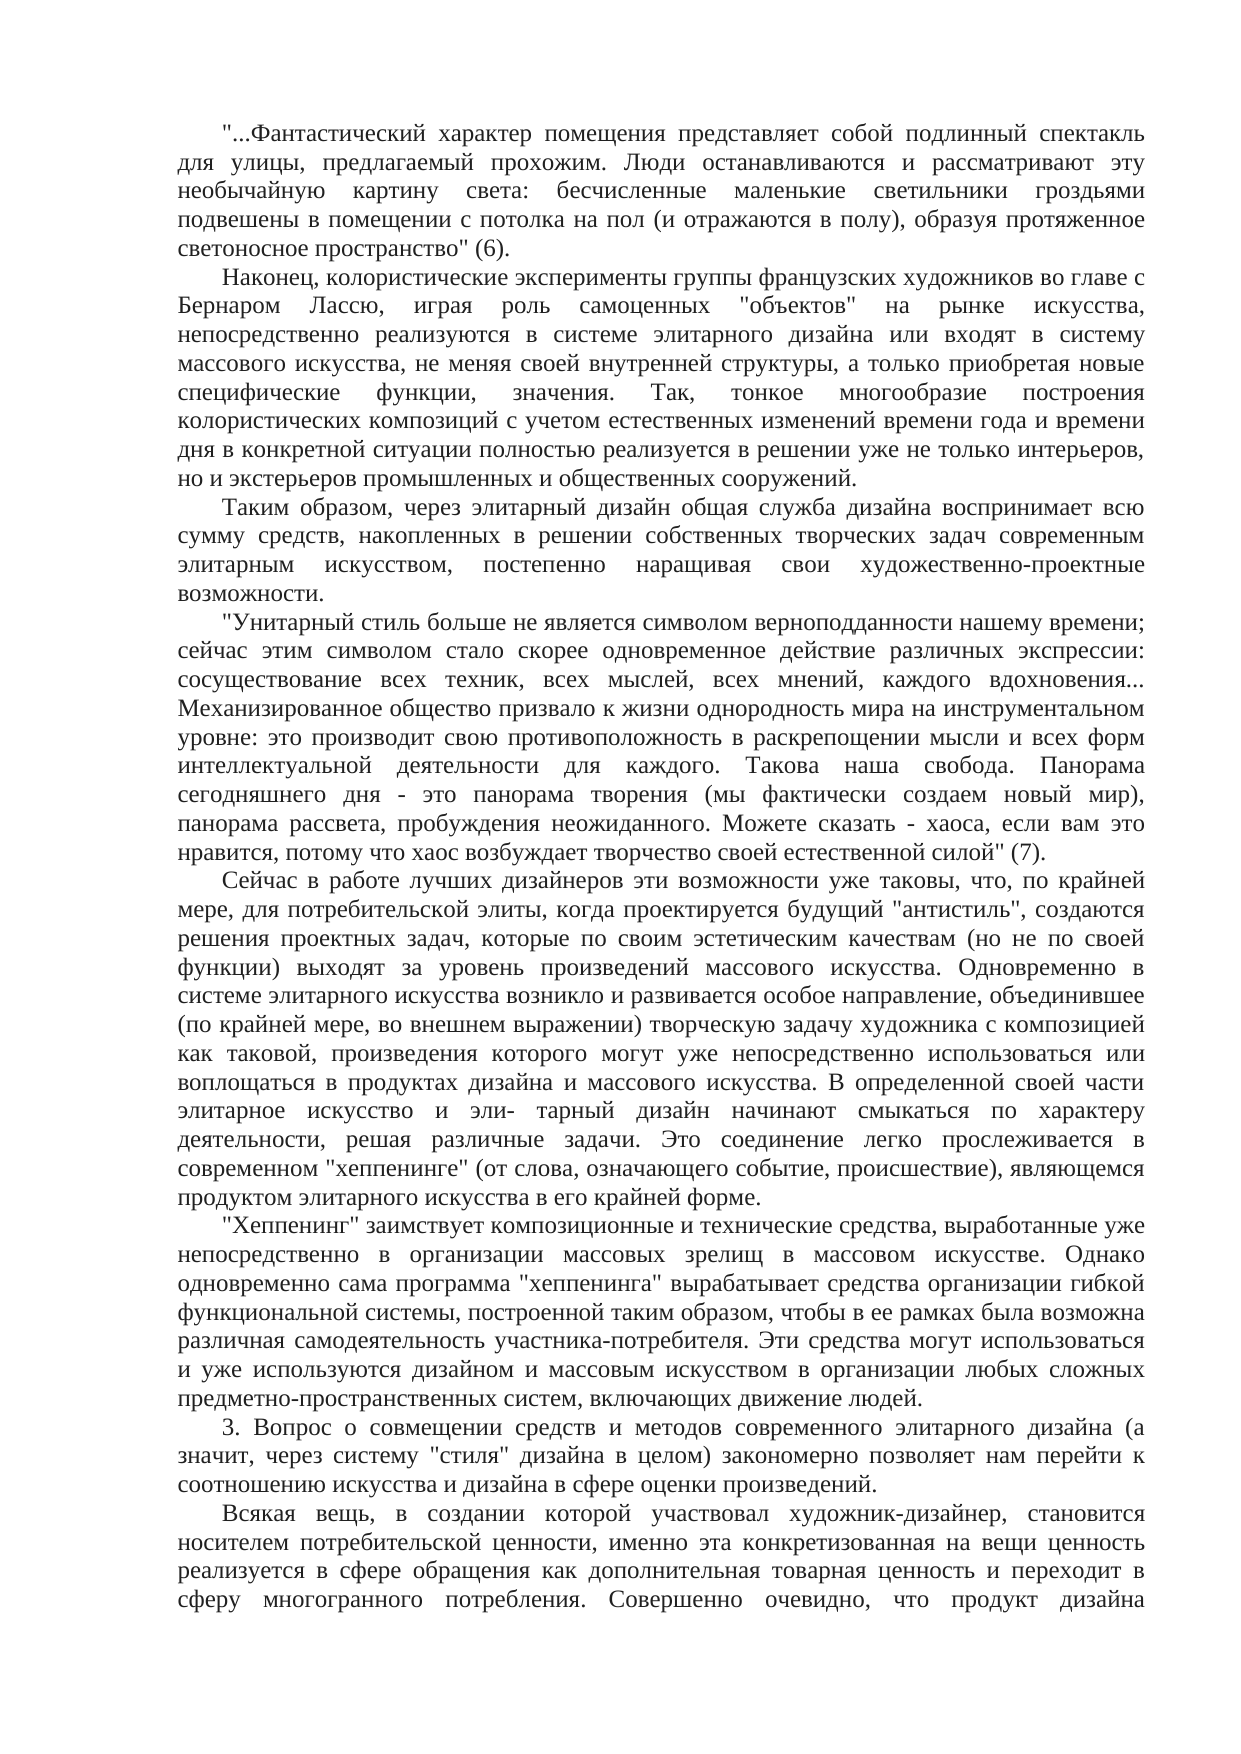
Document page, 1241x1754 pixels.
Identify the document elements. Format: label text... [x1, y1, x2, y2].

text Сейчас в работе лучших дизайнеров эти возможности уже таковы, что, по крайней мере, для потребительской элиты, когда проектируется будущий "антистиль", создаются решения проектных задач, которые по своим эстетическим качествам (но не по своей функции) выходят за уровень произведений массового искусства. Одновременно в системе элитарного искусства возникло и развивается особое направление, объединившее (по крайней мере, во внешнем выражении) творческую задачу художника с композицией как таковой, произведения которого могут уже непосредственно использоваться или воплощаться в продуктах дизайна и массового искусства. В определенной своей части элитарное искусство и эли- тарный дизайн начинают смыкаться по характеру деятельности, решая различные задачи. Это соединение легко прослеживается в современном "хеппенинге" (от слова, означающего событие, происшествие), являющемся продуктом элитарного искусства в его крайней форме. [177, 866, 1146, 1211]
text 3. Вопрос о совмещении средств и методов современного элитарного дизайна (а значит, через систему "стиля" дизайна в целом) закономерно позволяет нам перейти к соотношению искусства и дизайна в сфере оценки произведений. [177, 1412, 1146, 1498]
text Таким образом, через элитарный дизайн общая служба дизайна воспринимает всю сумму средств, накопленных в решении собственных творческих задач современным элитарным искусством, постепенно наращивая свои художественно-проектные возможности. [177, 492, 1146, 607]
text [177, 1498, 1146, 1613]
text "Хеппенинг" заимствует композиционные и технические средства, выработанные уже непосредственно в организации массовых зрелищ в массовом искусстве. Однако одновременно сама программа "хеппенинга" вырабатывает средства организации гибкой функциональной системы, построенной таким образом, чтобы в ее рамках была возможна различная самодеятельность участника-потребителя. Эти средства могут использоваться и уже используются дизайном и массовым искусством в организации любых сложных предметно-пространственных систем, включающих движение людей. [177, 1211, 1146, 1412]
text "...Фантастический характер помещения представляет собой подлинный спектакль для улицы, предлагаемый прохожим. Люди останавливаются и рассматривают эту необычайную картину света: бесчисленные маленькие светильники гроздьями подвешены в помещении с потолка на пол (и отражаются в полу), образуя протяженное светоносное пространство" (6). [177, 118, 1146, 262]
text "Унитарный стиль больше не является символом верноподданности нашему времени; сейчас этим символом стало скорее одновременное действие различных экспрессии: сосуществование всех техник, всех мыслей, всех мнений, каждого вдохновения... Механизированное общество призвало к жизни однородность мира на инструментальном уровне: это производит свою противоположность в раскрепощении мысли и всех форм интеллектуальной деятельности для каждого. Такова наша свобода. Панорама сегодняшнего дня - это панорама творения (мы фактически создаем новый мир), панорама рассвета, пробуждения неожиданного. Можете сказать - хаоса, если вам это нравится, потому что хаос возбуждает творчество своей естественной силой" (7). [177, 607, 1146, 866]
text Наконец, колористические эксперименты группы французских художников во главе с Бернаром Лассю, играя роль самоценных "объектов" на рынке искусства, непосредственно реализуются в системе элитарного дизайна или входят в систему массового искусства, не меняя своей внутренней структуры, а только приобретая новые специфические функции, значения. Так, тонкое многообразие построения колористических композиций с учетом естественных изменений времени года и времени дня в конкретной ситуации полностью реализуется в решении уже не только интерьеров, но и экстерьеров промышленных и общественных сооружений. [177, 262, 1146, 492]
